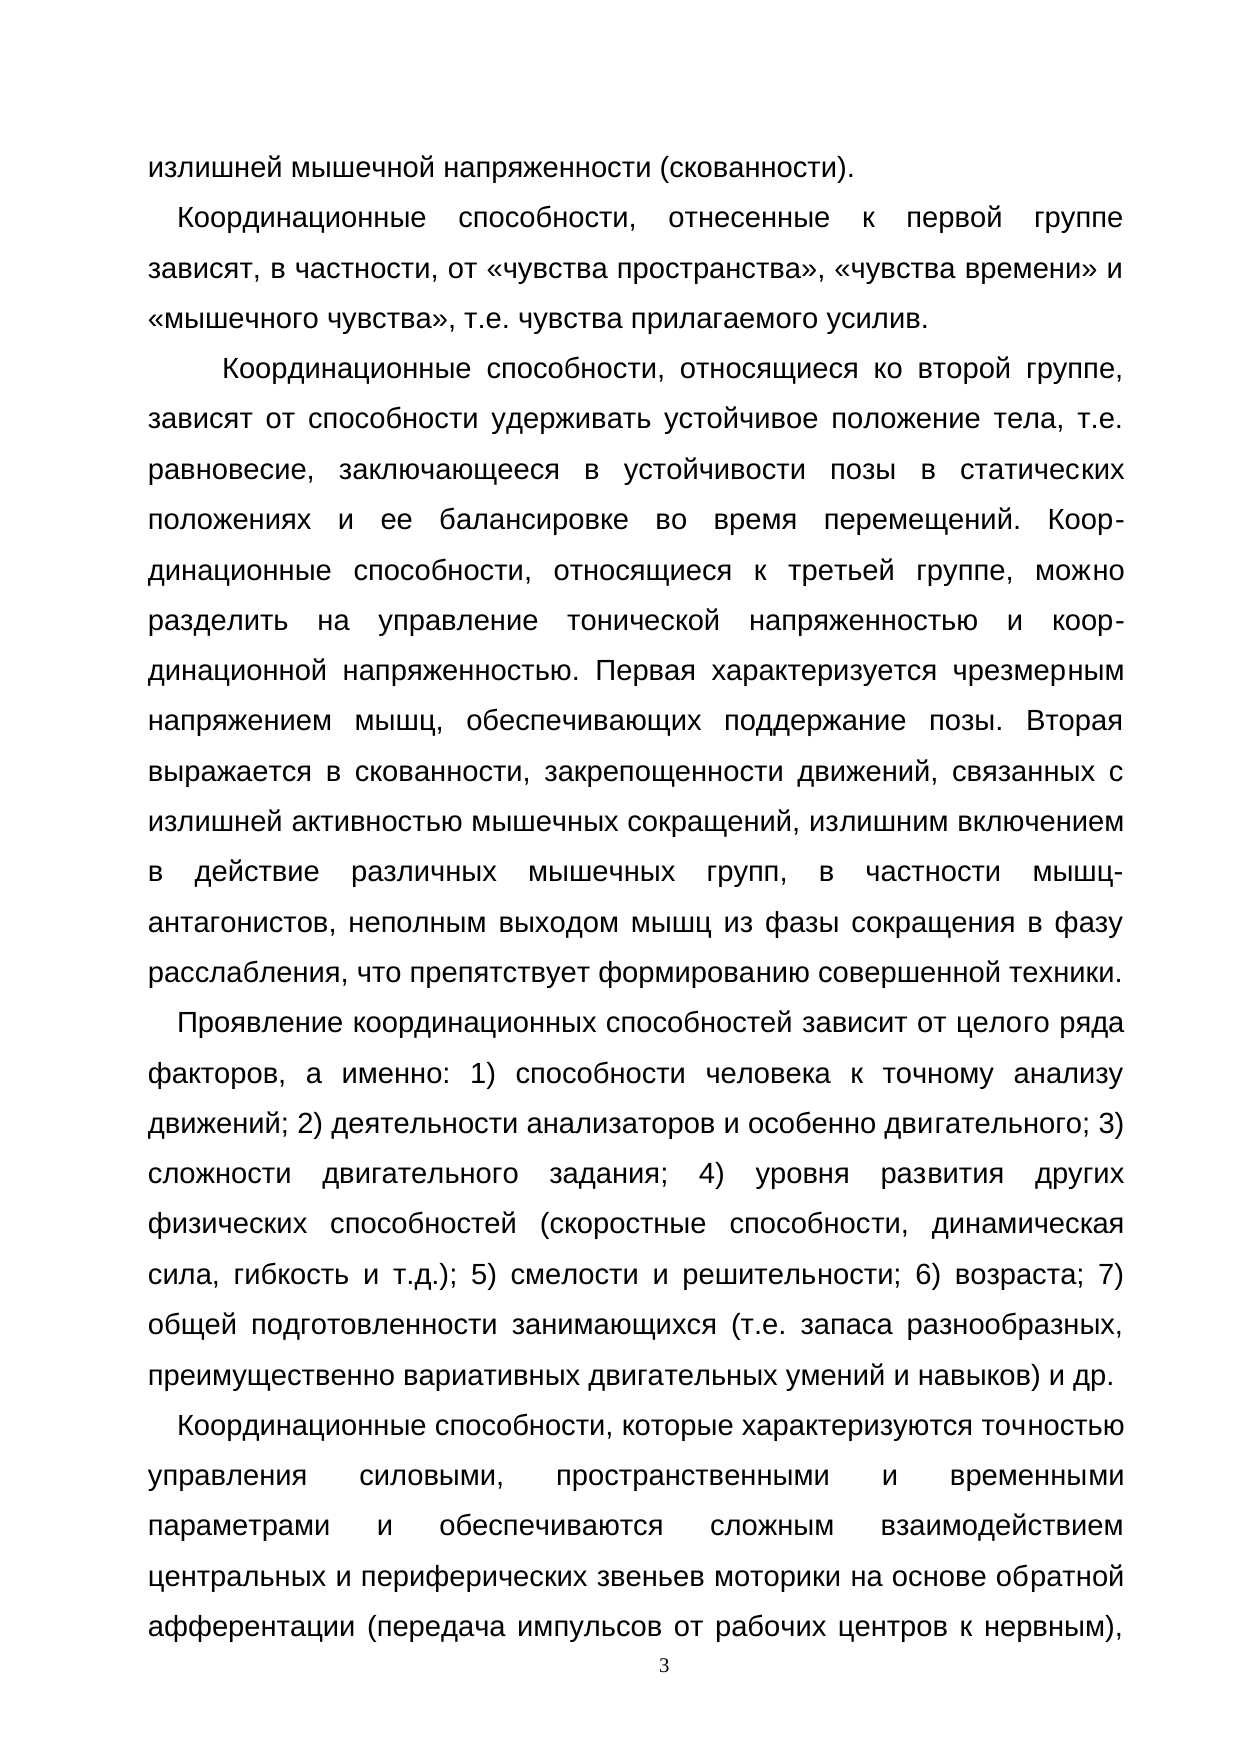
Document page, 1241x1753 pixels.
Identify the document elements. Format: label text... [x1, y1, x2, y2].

text Координационные способности, отнесенные к первой группе зависят, в частности, от «чувства пространства», «чувства времени» и «мышечного чувства», т.е. чувства прилагаемого усилив. [148, 200, 1124, 334]
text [148, 1408, 1124, 1643]
text Координационные способности, относящиеся ко второй группе, зависят от способности удерживать устойчивое положение тела, т.е. равновесие, заключающееся в устойчивости позы в статических положениях и ее балансировке во время перемещений. Координационные способности, относящиеся к третьей группе, можно разделить на управление тонической напряженностью и координационной напряженностью. Первая характеризуется чрезмерным напряжением мышц, обеспечивающих поддержание позы. Вторая выражается в скованности, закрепощенности движений, связанных с излишней активностью мышечных сокращений, излишним включением в действие различных мышечных групп, в частности мышц-антагонистов, неполным выходом мышц из фазы сокращения в фазу расслабления, что препятствует формированию совершенной техники. [148, 351, 1124, 988]
text Проявление координационных способностей зависит от целого ряда факторов, а именно: 1) способности человека к точному анализу движений; 2) деятельности анализаторов и особенно двигательного; 3) сложности двигательного задания; 4) уровня развития других физических способностей (скоростные способности, динамическая сила, гибкость и т.д.); 5) смелости и решительности; 6) возраста; 7) общей подготовленности занимающихся (т.е. запаса разнообразных, преимущественно вариативных двигательных умений и навыков) и др. [148, 1005, 1124, 1391]
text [148, 150, 1124, 183]
